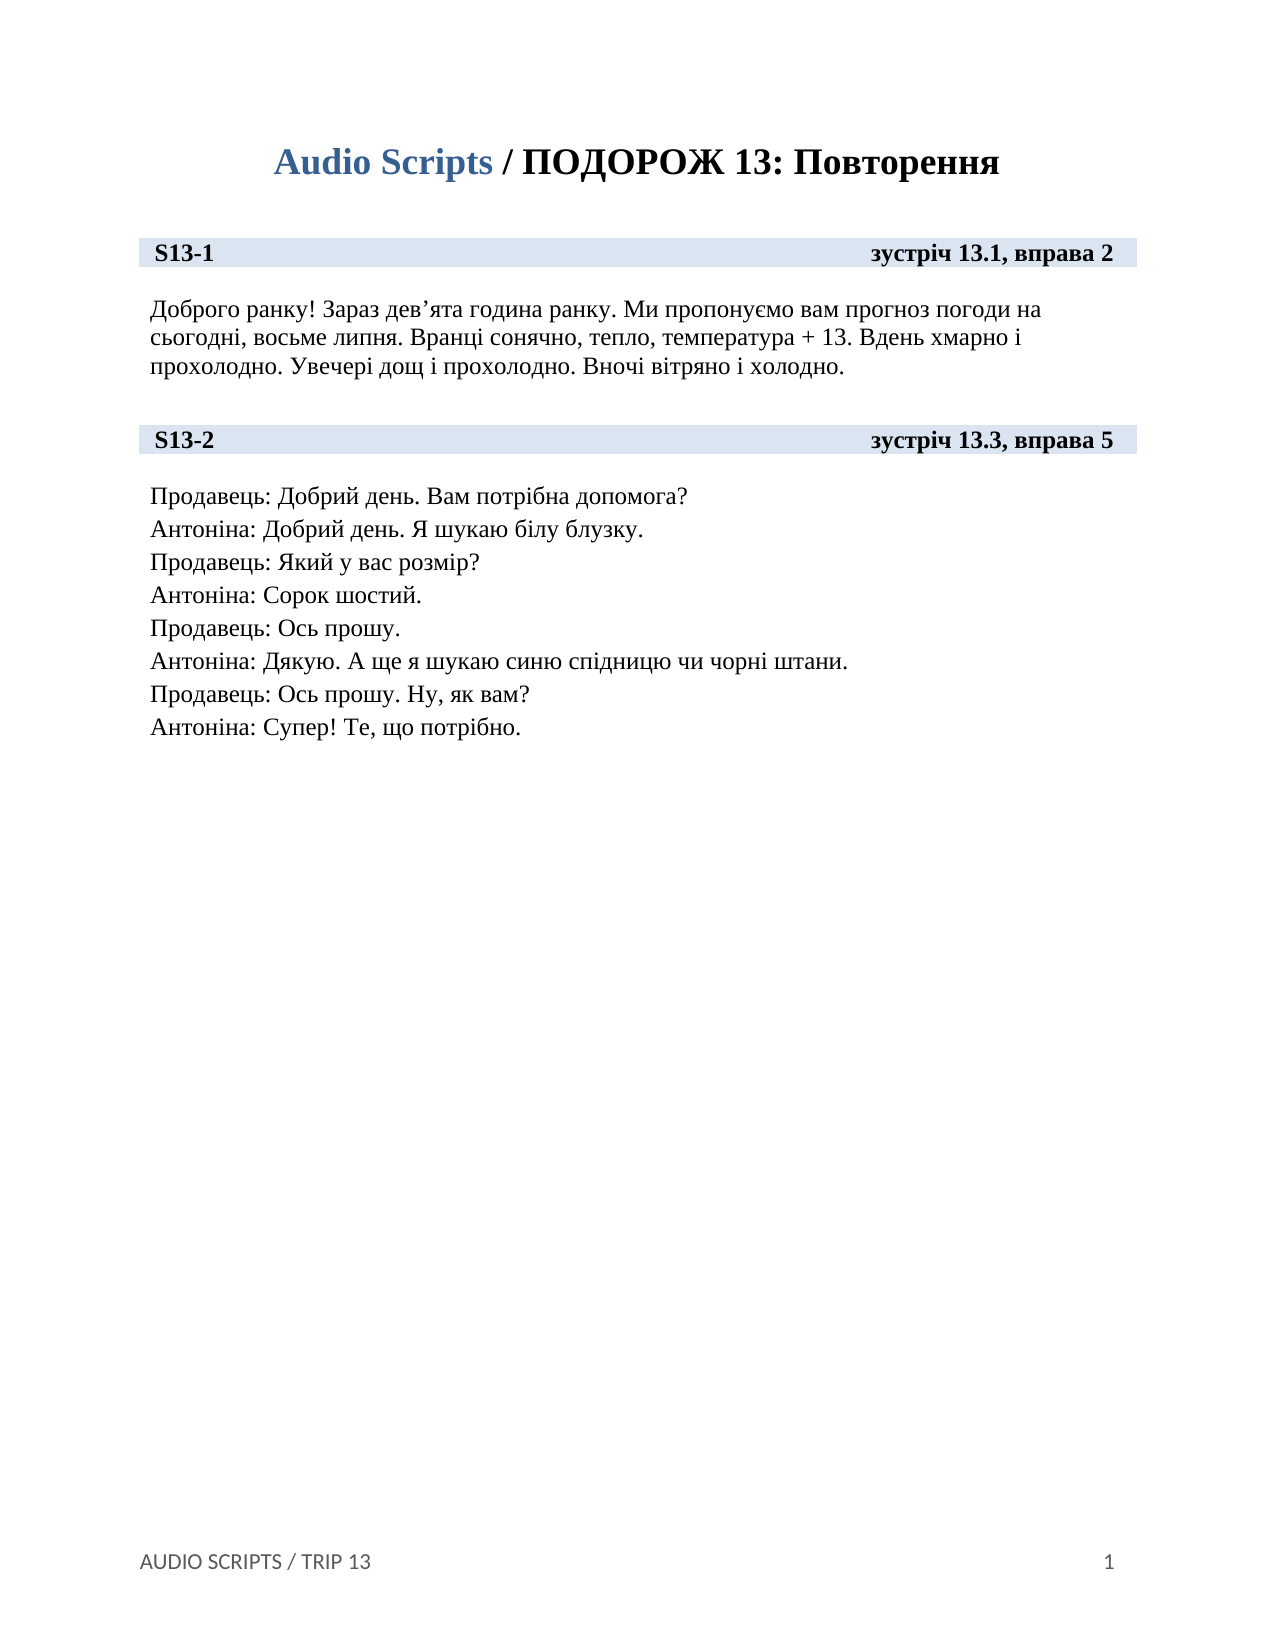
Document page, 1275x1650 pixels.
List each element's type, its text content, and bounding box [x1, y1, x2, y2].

text Антоніна: Дякую. А ще я шукаю синю спідницю чи чорні штани. [150, 646, 1137, 675]
text Доброго ранку! Зараз дев’ята година ранку. Ми пропонуємо вам прогноз погоди на сьогодні, восьме липня. Вранці сонячно, тепло, температура + 13. Вдень хмарно і прохолодно. Увечері дощ і прохолодно. Вночі вітряно і холодно. [150, 294, 1137, 380]
text Продавець: Добрий день. Вам потрібна допомога? [150, 481, 1137, 510]
text S13-2 зустріч 13.3, вправа 5 [139, 425, 1137, 454]
text Продавець: Ось прошу. Ну, як вам? [150, 679, 1137, 708]
text Антоніна: Добрий день. Я шукаю білу блузку. [150, 514, 1137, 543]
text S13-1 зустріч 13.1, вправа 2 [139, 238, 1137, 267]
text Продавець: Ось прошу. [150, 613, 1137, 642]
text Антоніна: Супер! Те, що потрібно. [150, 712, 1137, 741]
text Продавець: Який у вас розмір? [150, 547, 1137, 576]
text Audio Scripts / ПОДОРОЖ 13: Повторення [139, 139, 1133, 182]
text Антоніна: Сорок шостий. [150, 580, 1137, 609]
